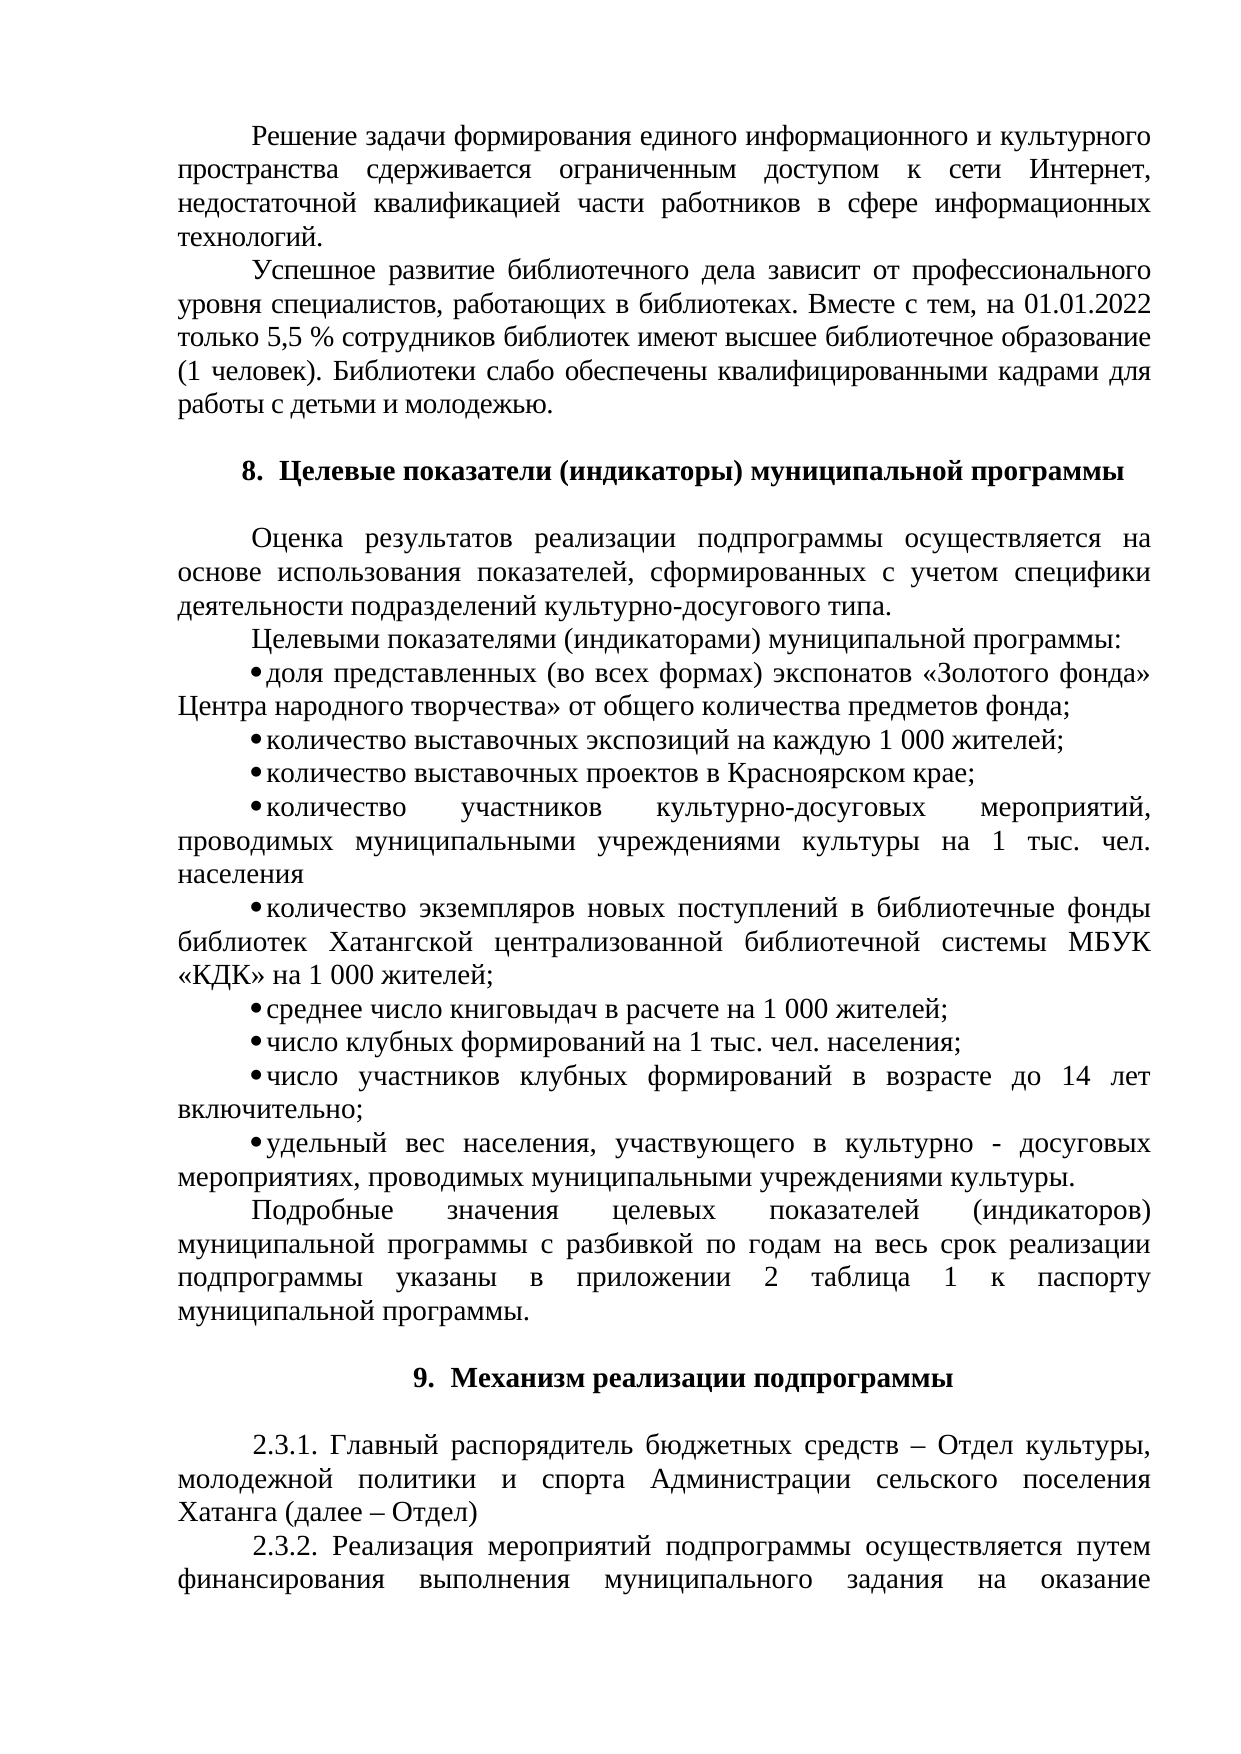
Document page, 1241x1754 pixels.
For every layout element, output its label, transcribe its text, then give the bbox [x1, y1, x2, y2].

list количество экземпляров новых поступлений в библиотечные фонды библиотек Хатангской централизованной библиотечной системы МБУК «КДК» на 1 000 жителей; [177, 890, 1152, 991]
list количество выставочных экспозиций на каждую 1 000 жителей; [177, 722, 1152, 756]
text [177, 1528, 1152, 1595]
text Успешное развитие библиотечного дела зависит от профессионального уровня специалистов, работающих в библиотеках. Вместе с тем, на 01.01.2022 только 5,5 % сотрудников библиотек имеют высшее библиотечное образование (1 человек). Библиотеки слабо обеспечены квалифицированными кадрами для работы с детьми и молодежью. [177, 252, 1152, 420]
list Целевые показатели (индикаторы) муниципальной программы [215, 453, 1152, 487]
text 2.3.1. Главный распорядитель бюджетных средств – Отдел культуры, молодежной политики и спорта Администрации сельского поселения Хатанга (далее – Отдел) [177, 1427, 1152, 1528]
text Подробные значения целевых показателей (индикаторов) муниципальной программы с разбивкой по годам на весь срок реализации подпрограммы указаны в приложении 2 таблица 1 к паспорту муниципальной программы. [177, 1192, 1152, 1327]
text Решение задачи формирования единого информационного и культурного пространства сдерживается ограниченным доступом к сети Интернет, недостаточной квалификацией части работников в сфере информационных технологий. [177, 118, 1152, 252]
text Оценка результатов реализации подпрограммы осуществляется на основе использования показателей, сформированных с учетом специфики деятельности подразделений культурно-досугового типа. [177, 521, 1152, 621]
list число клубных формирований на 1 тыс. чел. населения; [177, 1024, 1152, 1058]
list количество выставочных проектов в Красноярском крае; [177, 756, 1152, 789]
list доля представленных (во всех формах) экспонатов «Золотого фонда» Центра народного творчества» от общего количества предметов фонда; [177, 655, 1152, 722]
text Целевыми показателями (индикаторами) муниципальной программы: [177, 621, 1152, 655]
list удельный вес населения, участвующего в культурно - досуговых мероприятиях, проводимых муниципальными учреждениями культуры. [177, 1125, 1152, 1192]
list Механизм реализации подпрограммы [215, 1360, 1152, 1394]
list среднее число книговыдач в расчете на 1 000 жителей; [177, 991, 1152, 1024]
list количество участников культурно-досуговых мероприятий, проводимых муниципальными учреждениями культуры на 1 тыс. чел. населения [177, 789, 1152, 890]
list число участников клубных формирований в возрасте до 14 лет включительно; [177, 1058, 1152, 1125]
